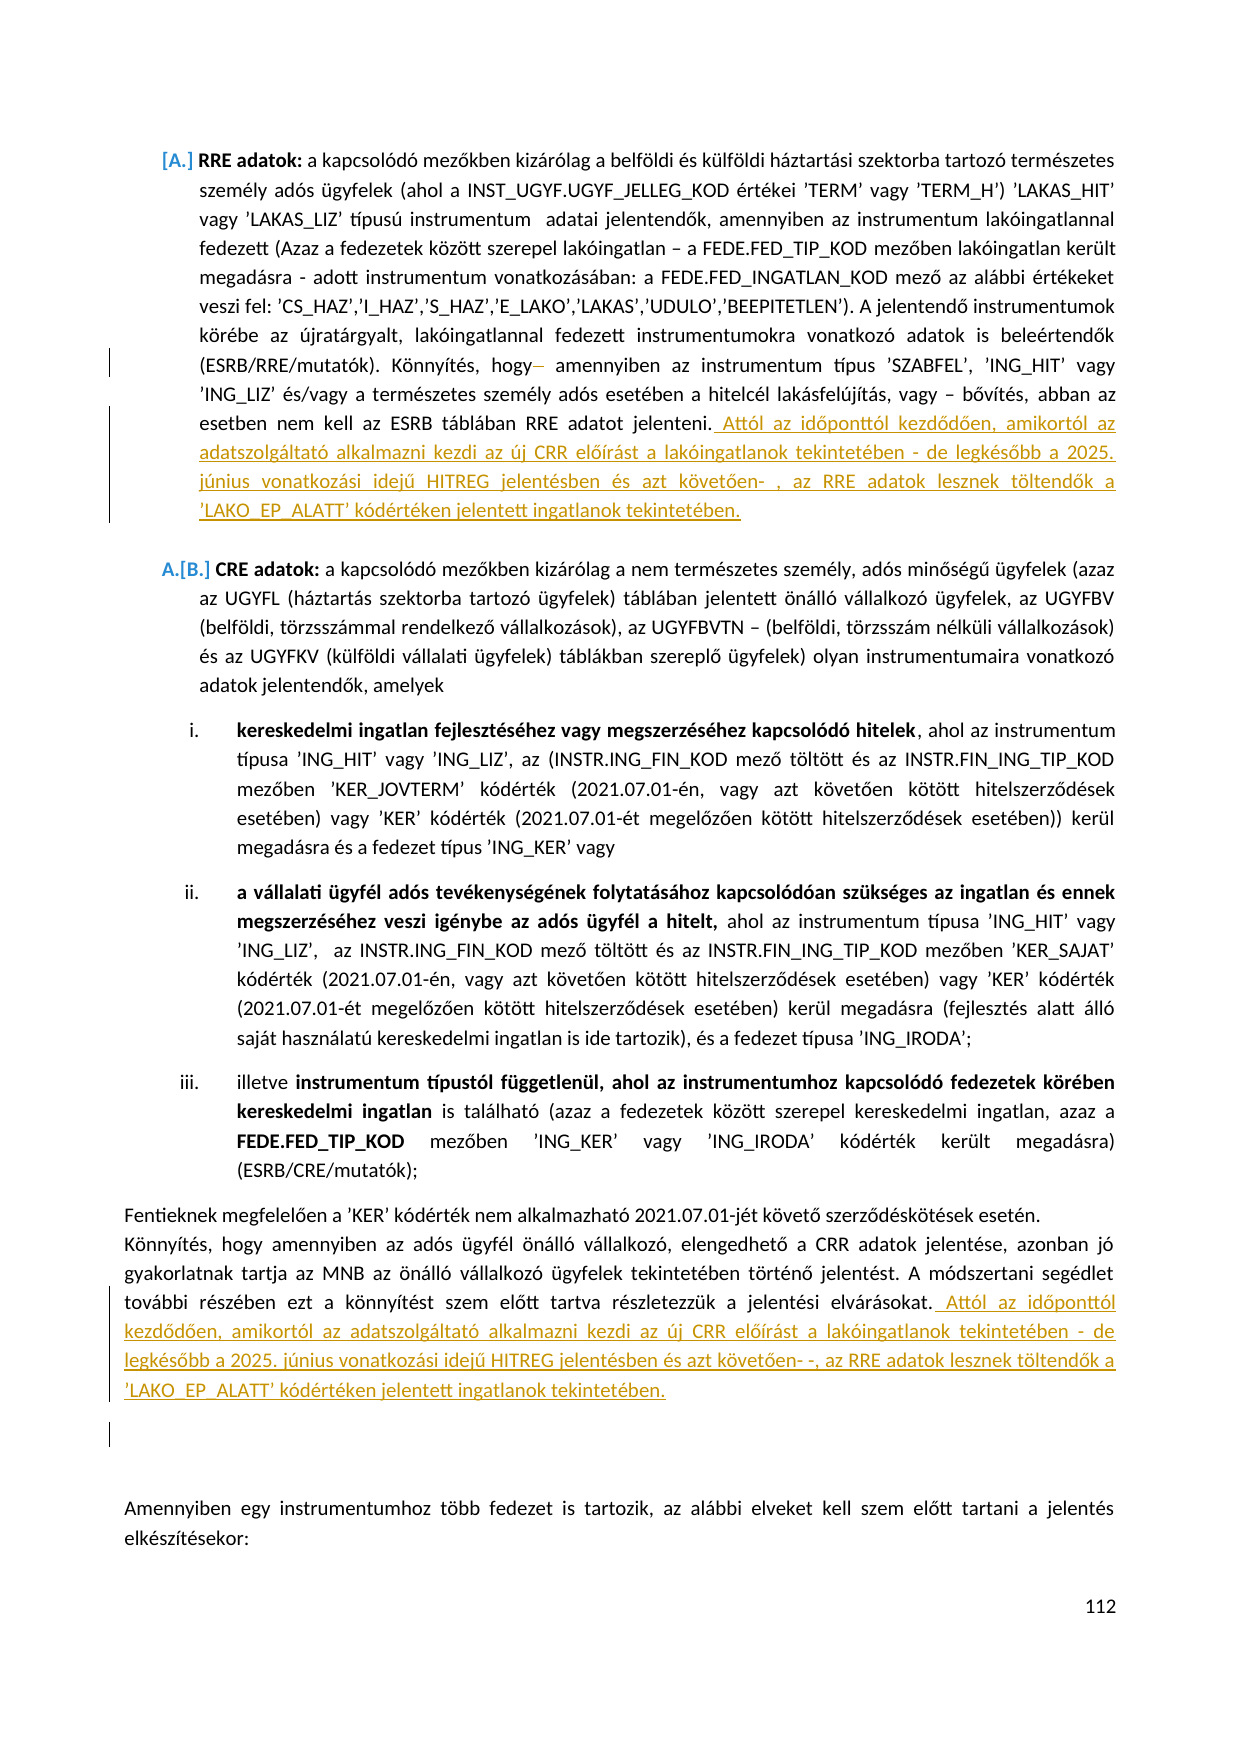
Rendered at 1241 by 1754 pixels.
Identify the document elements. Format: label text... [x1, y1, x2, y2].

text Fentieknek megfelelően a ’KER’ kódérték nem alkalmazható 2021.07.01-jét követő szerződéskötések esetén. [124, 1202, 1116, 1227]
list RRE adatok: a kapcsolódó mezőkben kizárólag a belföldi és külföldi háztartási szektorba tartozó természetes személy adós ügyfelek (ahol a INST_UGYF.UGYF_JELLEG_KOD értékei ’TERM’ vagy ’TERM_H’) ’LAKAS_HIT’ vagy ’LAKAS_LIZ’ típusú instrumentum adatai jelentendők, amennyiben az instrumentum lakóingatlannal fedezett (Azaz a fedezetek között szerepel lakóingatlan – a FEDE.FED_TIP_KOD mezőben lakóingatlan került megadásra - adott instrumentum vonatkozásában: a FEDE.FED_INGATLAN_KOD mező az alábbi értékeket veszi fel: ’CS_HAZ’,’I_HAZ’,’S_HAZ’,’E_LAKO’,’LAKAS’,’UDULO’,’BEEPITETLEN’). A jelentendő instrumentumok körébe az újratárgyalt, lakóingatlannal fedezett instrumentumokra vonatkozó adatok is beleértendők (ESRB/RRE/mutatók). Könnyítés, hogy amennyiben az instrumentum típus ’SZABFEL’, ’ING_HIT’ vagy ’ING_LIZ’ és/vagy a természetes személy adós esetében a hitelcél lakásfelújítás, vagy – bővítés, abban az esetben nem kell az ESRB táblában RRE adatot jelenteni. [162, 148, 1116, 523]
list illetve instrumentum típustól függetlenül, ahol az instrumentumhoz kapcsolódó fedezetek körében kereskedelmi ingatlan is található (azaz a fedezetek között szerepel kereskedelmi ingatlan, azaz a FEDE.FED_TIP_KOD mezőben ’ING_KER’ vagy ’ING_IRODA’ kódérték került megadásra) (ESRB/CRE/mutatók); [199, 1069, 1116, 1182]
text Könnyítés, hogy amennyiben az adós ügyfél önálló vállalkozó, elengedhető a CRR adatok jelentése, azonban jó gyakorlatnak tartja az MNB az önálló vállalkozó ügyfelek tekintetében történő jelentést. A módszertani segédlet további részében ezt a könnyítést szem előtt tartva részletezzük a jelentési elvárásokat. [124, 1231, 1116, 1340]
list CRE adatok: a kapcsolódó mezőkben kizárólag a nem természetes személy, adós minőségű ügyfelek (azaz az UGYFL (háztartás szektorba tartozó ügyfelek) táblában jelentett önálló vállalkozó ügyfelek, az UGYFBV (belföldi, törzsszámmal rendelkező vállalkozások), az UGYFBVTN – (belföldi, törzsszám nélküli vállalkozások) és az UGYFKV (külföldi vállalati ügyfelek) táblákban szereplő ügyfelek) olyan instrumentumaira vonatkozó adatok jelentendők, amelyek [162, 556, 1116, 698]
text Amennyiben egy instrumentumhoz több fedezet is tartozik, az alábbi elveket kell szem előtt tartani a jelentés elkészítésekor: [124, 1496, 1116, 1550]
text Könnyítés, hogy amennyiben az adós ügyfél önálló vállalkozó, elengedhető a CRR adatok jelentése, azonban jó gyakorlatnak tartja az MNB az önálló vállalkozó ügyfelek tekintetében történő jelentést. A módszertani segédlet további részében ezt a könnyítést szem előtt tartva részletezzük a jelentési elvárásokat. [124, 1371, 1116, 1402]
list kereskedelmi ingatlan fejlesztéséhez vagy megszerzéséhez kapcsolódó hitelek, ahol az instrumentum típusa ’ING_HIT’ vagy ’ING_LIZ’, az (INSTR.ING_FIN_KOD mező töltött és az INSTR.FIN_ING_TIP_KOD mezőben ’KER_JOVTERM’ kódérték (2021.07.01-én, vagy azt követően kötött hitelszerződések esetében) vagy ’KER’ kódérték (2021.07.01-ét megelőzően kötött hitelszerződések esetében)) kerül megadásra és a fedezet típus ’ING_KER’ vagy [199, 717, 1116, 859]
list a vállalati ügyfél adós tevékenységének folytatásához kapcsolódóan szükséges az ingatlan és ennek megszerzéséhez veszi igénybe az adós ügyfél a hitelt, ahol az instrumentum típusa ’ING_HIT’ vagy ’ING_LIZ’, az INSTR.ING_FIN_KOD mező töltött és az INSTR.FIN_ING_TIP_KOD mezőben ’KER_SAJAT’ kódérték (2021.07.01-én, vagy azt követően kötött hitelszerződések esetében) vagy ’KER’ kódérték (2021.07.01-ét megelőzően kötött hitelszerződések esetében) kerül megadásra (fejlesztés alatt álló saját használatú kereskedelmi ingatlan is ide tartozik), és a fedezet típusa ’ING_IRODA’; [199, 879, 1116, 1050]
text Könnyítés, hogy amennyiben az adós ügyfél önálló vállalkozó, elengedhető a CRR adatok jelentése, azonban jó gyakorlatnak tartja az MNB az önálló vállalkozó ügyfelek tekintetében történő jelentést. A módszertani segédlet további részében ezt a könnyítést szem előtt tartva részletezzük a jelentési elvárásokat. [124, 1341, 1116, 1369]
